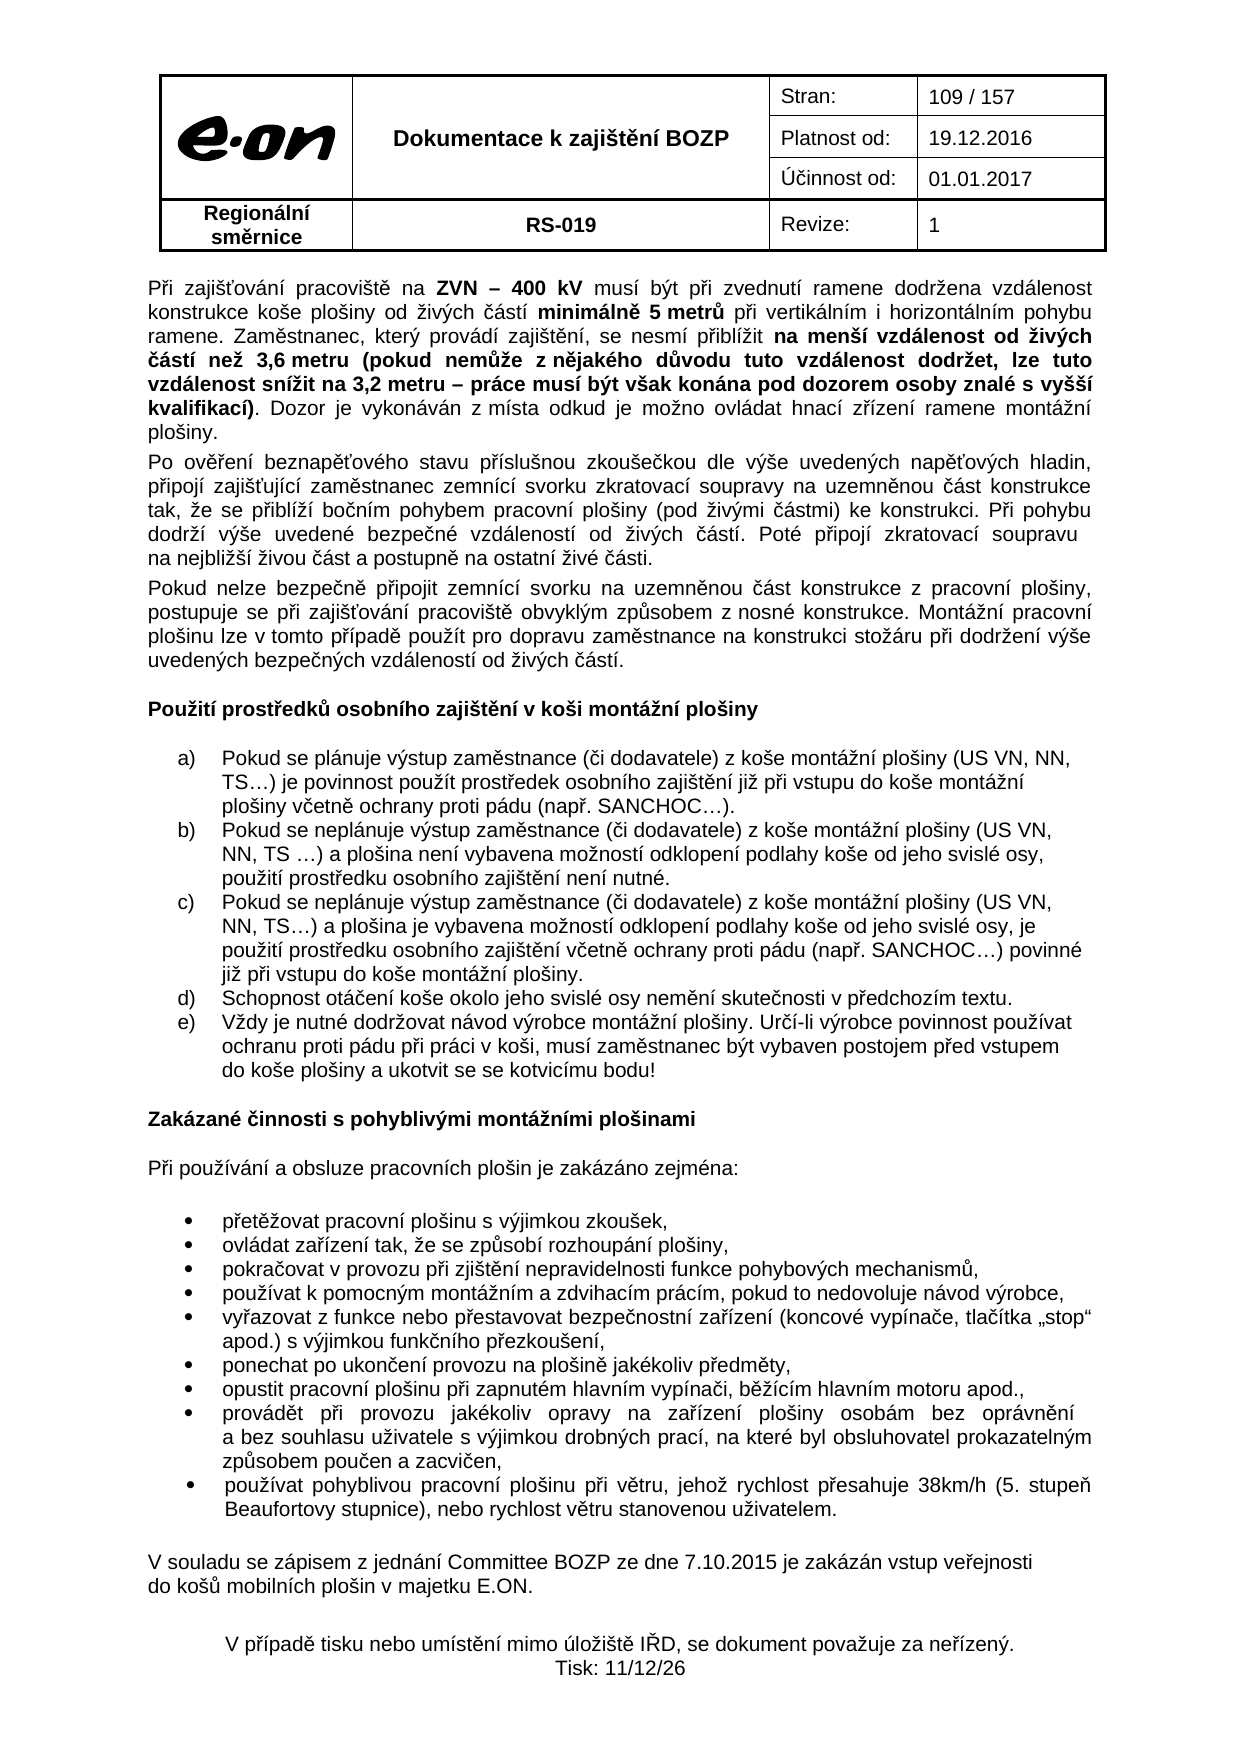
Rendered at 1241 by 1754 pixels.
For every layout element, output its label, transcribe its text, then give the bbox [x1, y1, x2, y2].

text Při používání a obsluze pracovních plošin je zakázáno zejména: [148, 1155, 1092, 1179]
list pokračovat v provozu při zjištění nepravidelnosti funkce pohybových mechanismů, [185, 1257, 1092, 1281]
list Pokud se plánuje výstup zaměstnance (či dodavatele) z koše montážní plošiny (US VN, NN, TS…) je povinnost použít prostředek osobního zajištění již při vstupu do koše montážní plošiny včetně ochrany proti pádu (např. SANCHOC…). [177, 746, 1092, 818]
list provádět při provozu jakékoliv opravy na zařízení plošiny osobám bez oprávnění a bez souhlasu uživatele s výjimkou drobných prací, na které byl obsluhovatel prokazatelným způsobem poučen a zacvičen, [185, 1401, 1092, 1473]
text Zakázané činnosti s pohyblivými montážními plošinami [148, 1106, 1092, 1130]
list Pokud se neplánuje výstup zaměstnance (či dodavatele) z koše montážní plošiny (US VN, NN, TS …) a plošina není vybavena možností odklopení podlahy koše od jeho svislé osy, použití prostředku osobního zajištění není nutné. [177, 818, 1092, 890]
list Schopnost otáčení koše okolo jeho svislé osy nemění skutečnosti v předchozím textu. [177, 986, 1092, 1009]
text V souladu se zápisem z jednání Committee BOZP ze dne 7.10.2015 je zakázán vstup veřejnosti do košů mobilních plošin v majetku E.ON. [148, 1550, 1092, 1598]
list Vždy je nutné dodržovat návod výrobce montážní plošiny. Určí-li výrobce povinnost používat ochranu proti pádu při práci v koši, musí zaměstnanec být vybaven postojem před vstupem do koše plošiny a ukotvit se se kotvicímu bodu! [177, 1009, 1092, 1081]
text Při zajišťování pracoviště na ZVN – 400 kV musí být při zvednutí ramene dodržena vzdálenost konstrukce koše plošiny od živých částí minimálně 5 metrů při vertikálním i horizontálním pohybu ramene. Zaměstnanec, který provádí zajištění, se nesmí přiblížit na menší vzdálenost od živých částí než 3,6 metru (pokud nemůže z nějakého důvodu tuto vzdálenost dodržet, lze tuto vzdálenost snížit na 3,2 metru – práce musí být však konána pod dozorem osoby znalé s vyšší kvalifikací). Dozor je vykonáván z místa odkud je možno ovládat hnací zřízení ramene montážní plošiny. [148, 276, 1092, 444]
list ovládat zařízení tak, že se způsobí rozhoupání plošiny, [185, 1232, 1092, 1257]
list používat pohyblivou pracovní plošinu při větru, jehož rychlost přesahuje 38km/h (5. stupeň Beaufortovy stupnice), nebo rychlost větru stanovenou uživatelem. [187, 1473, 1092, 1521]
text Použití prostředků osobního zajištění v koši montážní plošiny [148, 697, 1092, 721]
text Pokud nelze bezpečně připojit zemnící svorku na uzemněnou část konstrukce z pracovní plošiny, postupuje se při zajišťování pracoviště obvyklým způsobem z nosné konstrukce. Montážní pracovní plošinu lze v tomto případě použít pro dopravu zaměstnance na konstrukci stožáru při dodržení výše uvedených bezpečných vzdáleností od živých částí. [148, 576, 1092, 672]
list opustit pracovní plošinu při zapnutém hlavním vypínači, běžícím hlavním motoru apod., [185, 1377, 1092, 1401]
list vyřazovat z funkce nebo přestavovat bezpečnostní zařízení (koncové vypínače, tlačítka „stop“ apod.) s výjimkou funkčního přezkoušení, [185, 1305, 1092, 1353]
list Pokud se neplánuje výstup zaměstnance (či dodavatele) z koše montážní plošiny (US VN, NN, TS…) a plošina je vybavena možností odklopení podlahy koše od jeho svislé osy, je použití prostředku osobního zajištění včetně ochrany proti pádu (např. SANCHOC…) povinné již při vstupu do koše montážní plošiny. [177, 890, 1092, 986]
text Po ověření beznapěťového stavu příslušnou zkoušečkou dle výše uvedených napěťových hladin, připojí zajišťující zaměstnanec zemnící svorku zkratovací soupravy na uzemněnou část konstrukce tak, že se přiblíží bočním pohybem pracovní plošiny (pod živými částmi) ke konstrukci. Při pohybu dodrží výše uvedené bezpečné vzdáleností od živých částí. Poté připojí zkratovací soupravu na nejbližší živou část a postupně na ostatní živé části. [148, 450, 1092, 570]
list ponechat po ukončení provozu na plošině jakékoliv předměty, [185, 1353, 1092, 1377]
list přetěžovat pracovní plošinu s výjimkou zkoušek, [185, 1208, 1092, 1232]
list používat k pomocným montážním a zdvihacím prácím, pokud to nedovoluje návod výrobce, [185, 1281, 1092, 1305]
